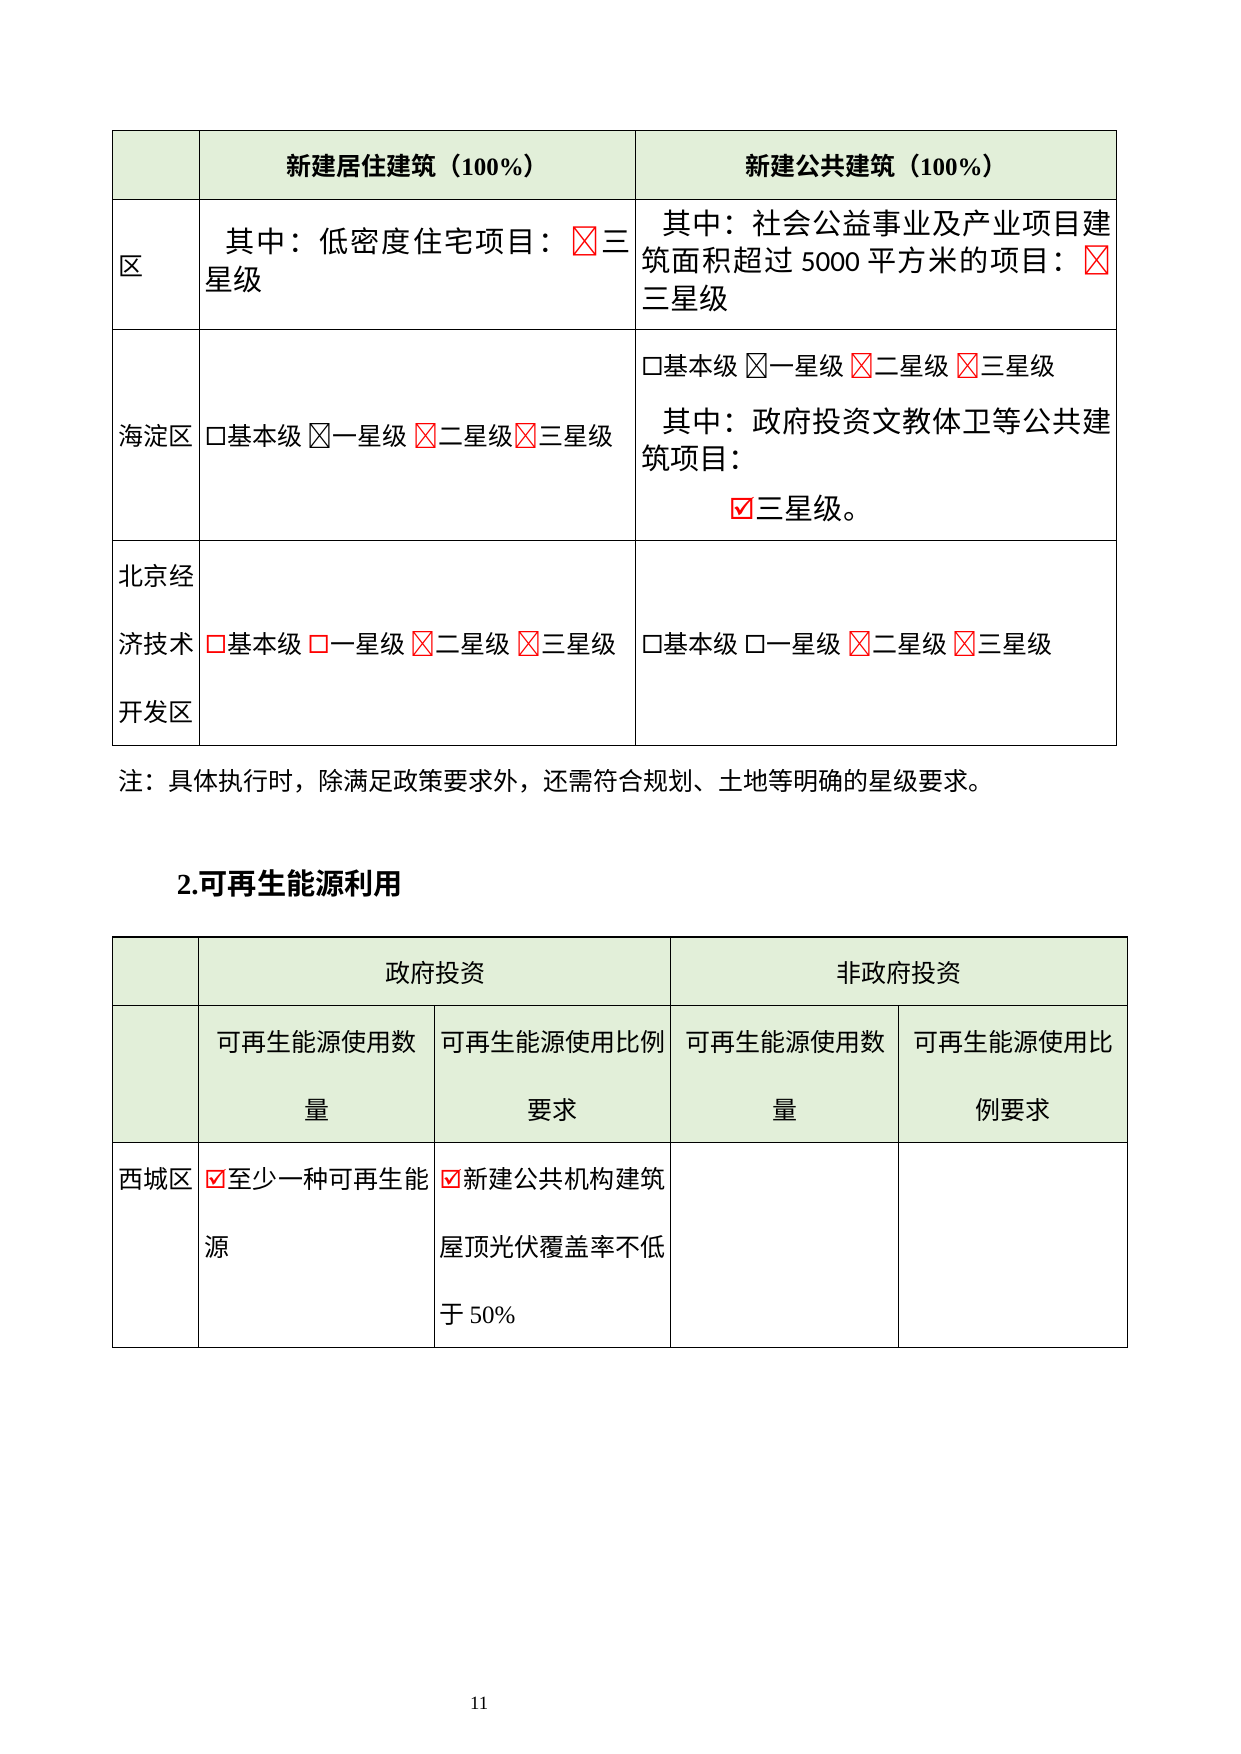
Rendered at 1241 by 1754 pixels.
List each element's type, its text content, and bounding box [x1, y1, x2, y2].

table_header 政府投资 [199, 938, 670, 1005]
table_cell 可再生能源使用比例要求 [435, 1006, 670, 1142]
table_cell 基本级 一星级 二星级 三星级 [636, 541, 1116, 744]
table_header 新建公共建筑（100%） [636, 131, 1116, 199]
table_cell 北京经济技术开发区 [113, 541, 199, 744]
table_cell 可再生能源使用数量 [199, 1006, 434, 1142]
table_cell 基本级 一星级 二星级 三星级 其中：低密度住宅项目：三星级 [200, 200, 635, 329]
table_header [113, 938, 198, 1005]
table_cell 石景山区 [113, 200, 199, 329]
table_cell 西城区 [113, 1143, 198, 1347]
table_cell 新建公共机构建筑屋顶光伏覆盖率不低于50% [435, 1143, 670, 1347]
table_header [113, 131, 199, 199]
table_cell [113, 1006, 198, 1142]
table_cell 可再生能源使用数量 [671, 1006, 898, 1142]
table_cell 基本级 一星级 二星级 三星级 其中：政府投资文教体卫等公共建筑项目： 三星级。 [636, 330, 1116, 540]
list 2.可再生能源利用 [118, 847, 1122, 915]
table_header 新建居住建筑（100%） [200, 131, 635, 199]
table_cell 基本级 一星级 二星级 三星级 [200, 541, 635, 744]
table_cell [899, 1143, 1127, 1347]
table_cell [636, 200, 1116, 329]
text 注：具体执行时，除满足政策要求外，还需符合规划、土地等明确的星级要求。 [118, 746, 1122, 813]
table_cell [671, 1143, 898, 1347]
table_cell 海淀区 [113, 330, 199, 540]
table_cell 可再生能源使用比例要求 [899, 1006, 1127, 1142]
table_cell 基本级 一星级 二星级三星级 [200, 330, 635, 540]
table_header 非政府投资 [671, 938, 1127, 1005]
table_cell 至少一种可再生能源 [199, 1143, 434, 1347]
